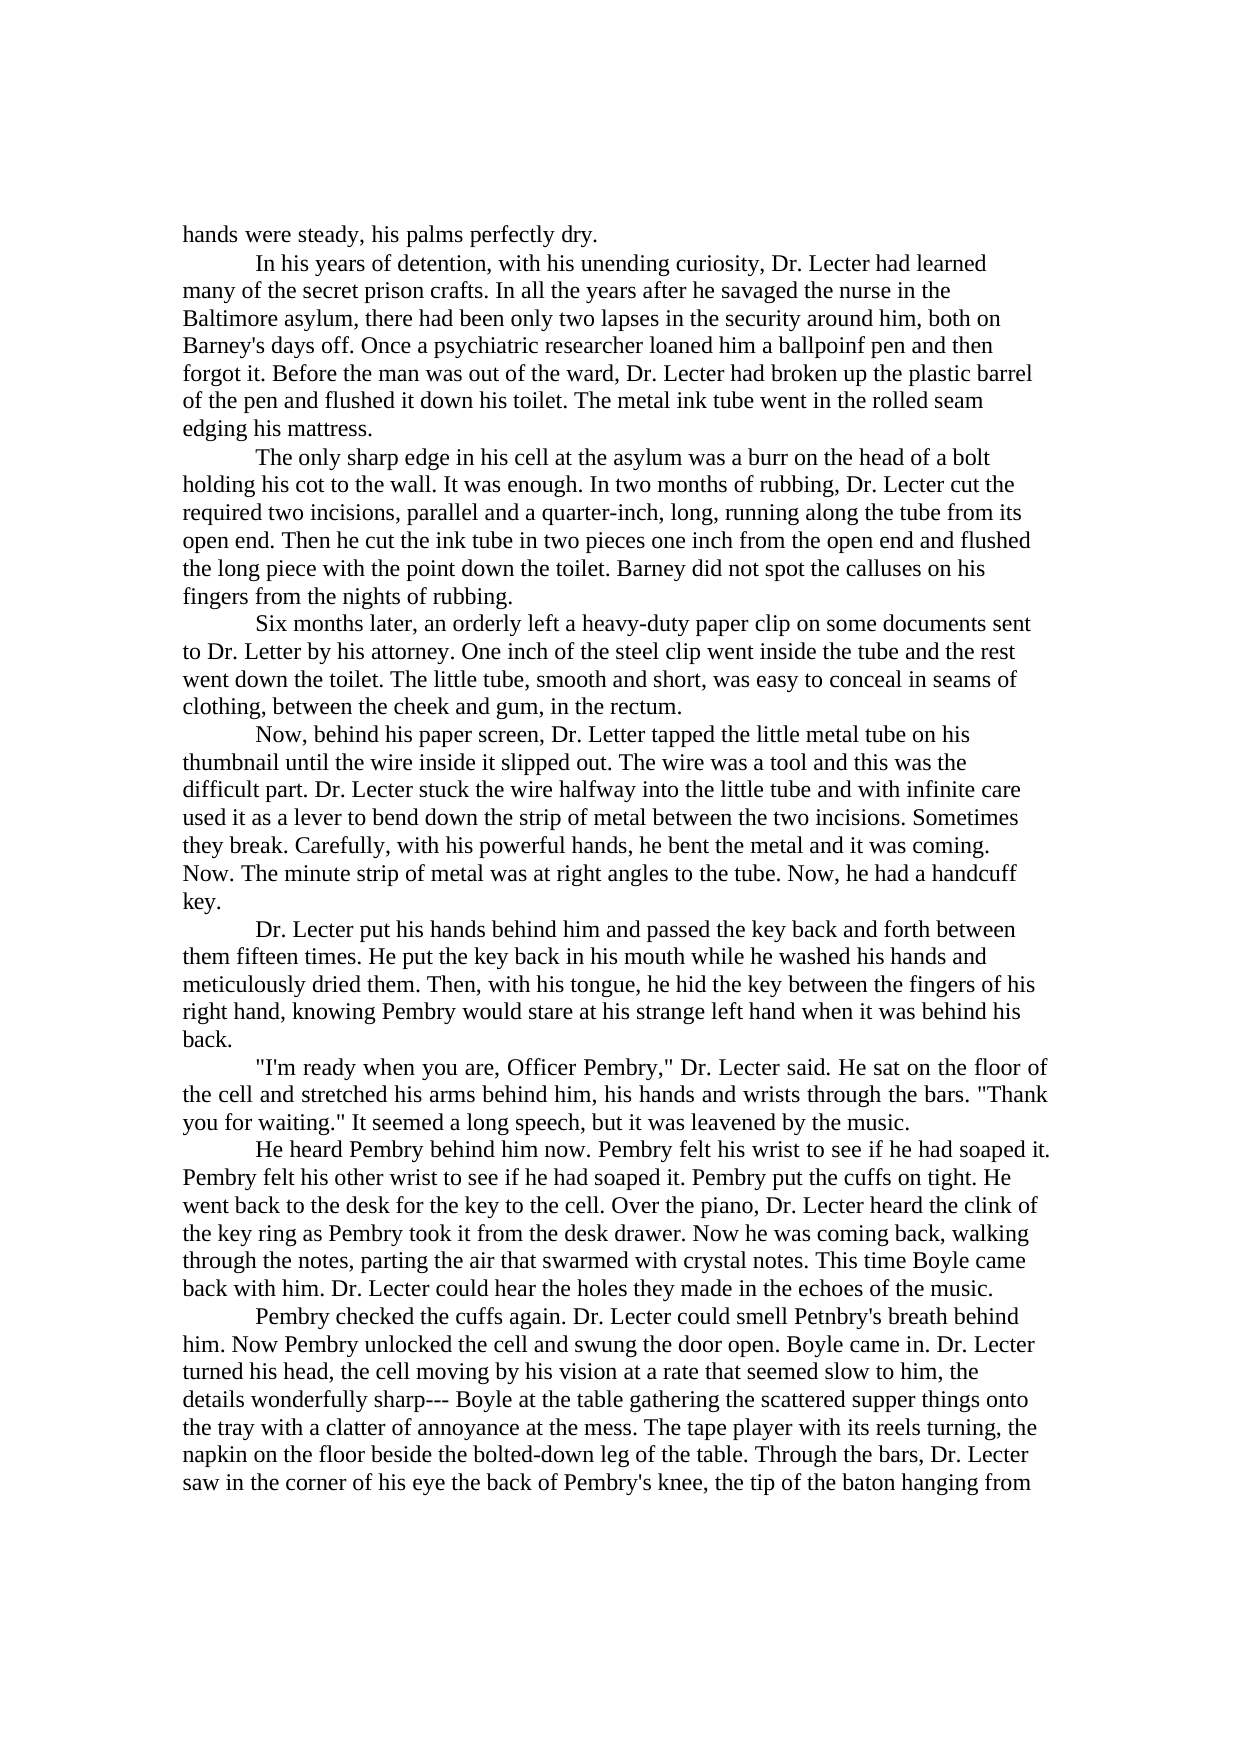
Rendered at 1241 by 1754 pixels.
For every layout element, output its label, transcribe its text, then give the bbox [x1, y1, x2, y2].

text Six months later, an orderly left a heavy-duty paper clip on some documents sent to Dr. Letter by his attorney. One inch of the steel clip went inside the tube and the rest went down the toilet. The little tube, smooth and short, was easy to conceal in seams of clothing, between the cheek and gum, in the rectum. [182, 609, 1040, 720]
text hands were steady, his palms perfectly dry. [182, 220, 1142, 248]
text Now. The minute strip of metal was at right angles to the tube. Now, he had a handcuff key. [182, 859, 1051, 914]
text The only sharp edge in his cell at the asylum was a burr on the head of a bolt holding his cot to the wall. It was enough. In two months of rubbing, Dr. Lecter cut the required two incisions, parallel and a quarter-inch, long, running along the tube from its open end. Then he cut the ink tube in two pieces one inch from the open end and flushed the long piece with the point down the toilet. Barney did not spot the calluses on his fingers from the nights of rubbing. [182, 443, 1051, 609]
text "I'm ready when you are, Officer Pembry," Dr. Lecter said. He sat on the floor of the cell and stretched his arms behind him, his hands and wrists through the bars. "Thank you for waiting." It seemed a long speech, but it was leavened by the music. [182, 1053, 1050, 1136]
text In his years of detention, with his unending curiosity, Dr. Lecter had learned many of the secret prison crafts. In all the years after he savaged the nurse in the Baltimore asylum, there had been only two lapses in the security around him, both on Barney's days off. Once a psychiatric researcher loaned him a ballpoinf pen and then forgot it. Before the man was out of the ward, Dr. Lecter had broken up the plastic barrel of the pen and flushed it down his toilet. The metal ink tube went in the rolled seam edging his mattress. [182, 248, 1040, 442]
text Now, behind his paper screen, Dr. Letter tapped the little metal tube on his thumbnail until the wire inside it slipped out. The wire was a tool and this was the difficult part. Dr. Lecter stuck the wire halfway into the little tube and with infinite care used it as a lever to bend down the strip of metal between the two incisions. Sometimes they break. Carefully, with his powerful hands, he bent the metal and it was coming. [182, 720, 1040, 859]
text Pembry felt his other wrist to see if he had soaped it. Pembry put the cuffs on tight. He went back to the desk for the key to the cell. Over the piano, Dr. Lecter heard the clink of the key ring as Pembry took it from the desk drawer. Now he was coming back, walking through the notes, parting the air that swarmed with crystal notes. This time Boyle came back with him. Dr. Lecter could hear the holes they made in the echoes of the music. [182, 1163, 1051, 1302]
text Pembry checked the cuffs again. Dr. Lecter could smell Petnbry's breath behind him. Now Pembry unlocked the cell and swung the door open. Boyle came in. Dr. Lecter turned his head, the cell moving by his vision at a rate that seemed slow to him, the details wonderfully sharp--- Boyle at the table gathering the scattered supper things onto the tray with a clatter of annoyance at the mess. The tape player with its reels turning, the napkin on the floor beside the bolted-down leg of the table. Through the bars, Dr. Lecter saw in the corner of his eye the back of Pembry's knee, the tip of the baton hanging from [182, 1302, 1043, 1495]
text Dr. Lecter put his hands behind him and passed the key back and forth between them fifteen times. He put the key back in his mouth while he washed his hands and meticulously dried them. Then, with his tongue, he hid the key between the fingers of his right hand, knowing Pembry would stare at his strange left hand when it was behind his back. [182, 914, 1051, 1053]
text He heard Pembry behind him now. Pembry felt his wrist to see if he had soaped it. [255, 1136, 1142, 1163]
